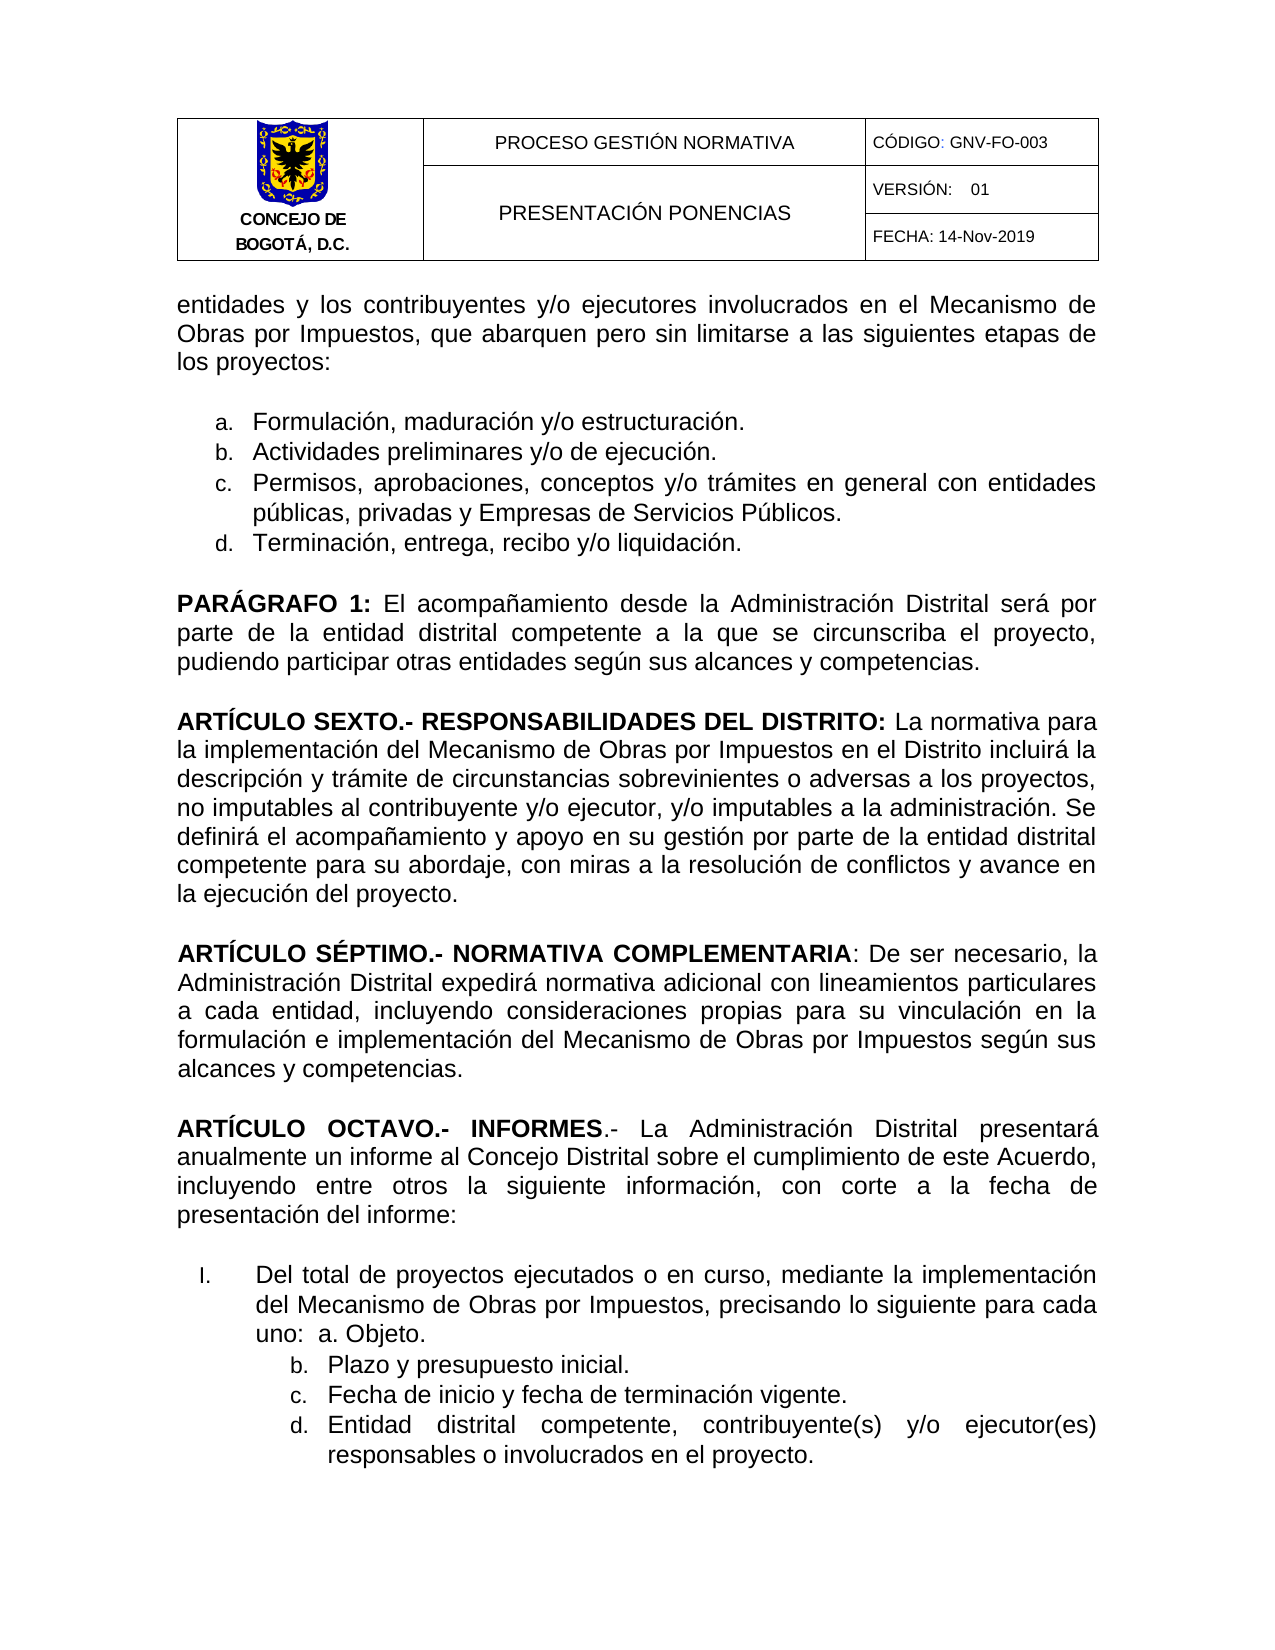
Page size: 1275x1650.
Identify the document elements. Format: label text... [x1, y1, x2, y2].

list Permisos, aprobaciones, conceptos y/o trámites en general con entidades públicas, privadas y Empresas de Servicios Públicos. [215, 468, 1098, 526]
list Entidad distrital competente, contribuyente(s) y/o ejecutor(es) responsables o involucrados en el proyecto. [290, 1410, 1098, 1469]
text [177, 290, 1098, 376]
text PARÁGRAFO 1: El acompañamiento desde la Administración Distrital será por parte de la entidad distrital competente a la que se circunscriba el proyecto, pudiendo participar otras entidades según sus alcances y competencias. [177, 589, 1098, 676]
text ARTÍCULO OCTAVO.- INFORMES.- La Administración Distrital presentará anualmente un informe al Concejo Distrital sobre el cumplimiento de este Acuerdo, incluyendo entre otros la siguiente información, con corte a la fecha de presentación del informe: [177, 1114, 1099, 1229]
text ARTÍCULO SEXTO.- RESPONSABILIDADES DEL DISTRITO: La normativa para la implementación del Mecanismo de Obras por Impuestos en el Distrito incluirá la descripción y trámite de circunstancias sobrevinientes o adversas a los proyectos, no imputables al contribuyente y/o ejecutor, y/o imputables a la administración. Se definirá el acompañamiento y apoyo en su gestión por parte de la entidad distrital competente para su abordaje, con miras a la resolución de conflictos y avance en la ejecución del proyecto. [177, 707, 1098, 908]
list Actividades preliminares y/o de ejecución. [215, 437, 1098, 466]
list Fecha de inicio y fecha de terminación vigente. [290, 1380, 1098, 1409]
subtitle ARTÍCULO SÉPTIMO.- NORMATIVA COMPLEMENTARIA: De ser necesario, la Administración Distrital expedirá normativa adicional con lineamientos particulares a cada entidad, incluyendo consideraciones propias para su vinculación en la formulación e implementación del Mecanismo de Obras por Impuestos según sus alcances y competencias. [177, 939, 1098, 1083]
list Formulación, maduración y/o estructuración. [215, 407, 1098, 436]
list Del total de proyectos ejecutados o en curso, mediante la implementación del Mecanismo de Obras por Impuestos, precisando lo siguiente para cada uno: a. Objeto. [199, 1260, 1098, 1348]
list Plazo y presupuesto inicial. [290, 1350, 1098, 1378]
list Terminación, entrega, recibo y/o liquidación. [215, 528, 1098, 557]
